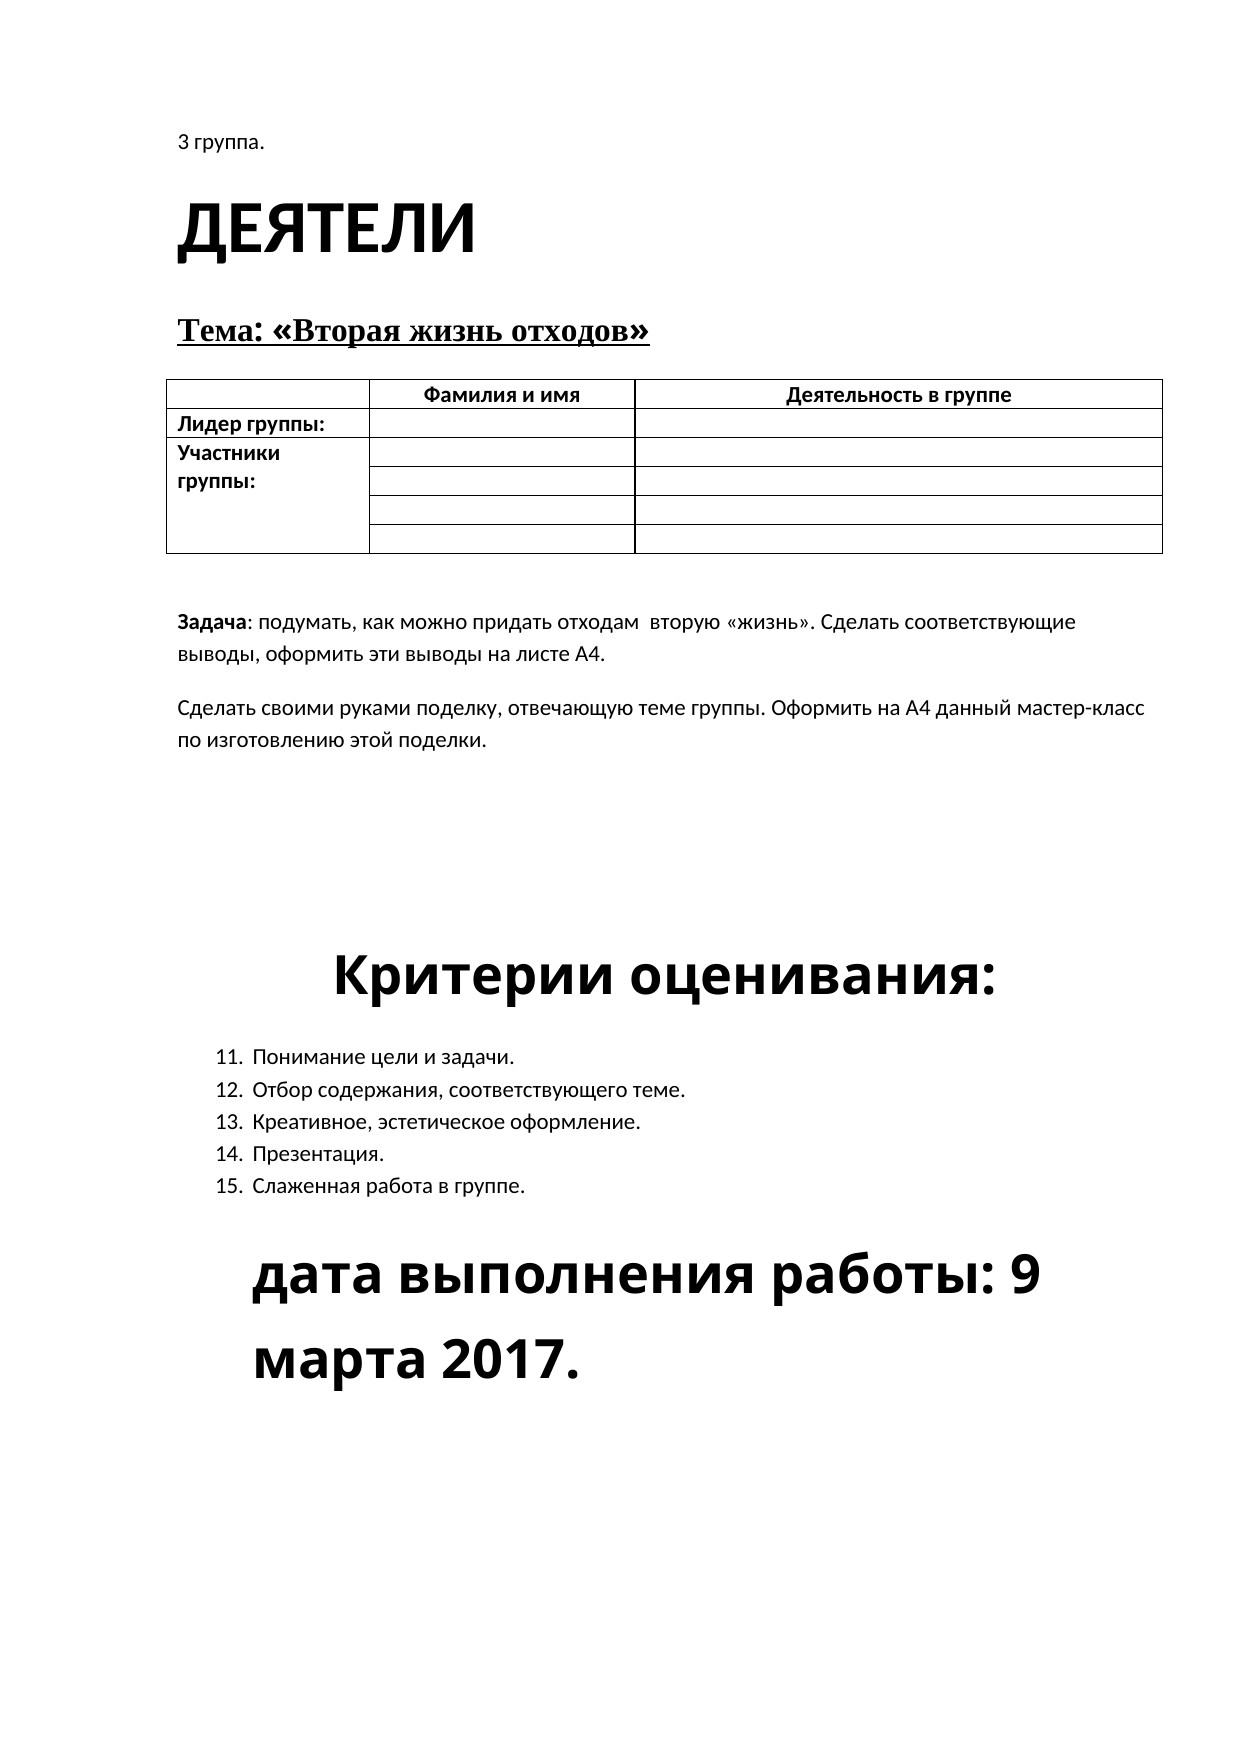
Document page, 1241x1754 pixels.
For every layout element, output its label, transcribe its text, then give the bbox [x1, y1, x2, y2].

list Слаженная работа в группе. [215, 1171, 1152, 1199]
table_cell [636, 467, 1162, 495]
table_cell [370, 525, 634, 553]
list Презентация. [215, 1139, 1152, 1167]
list дата выполнения работы: 9 марта 2017. [252, 1236, 1152, 1394]
table_cell [370, 467, 634, 495]
table_cell [636, 496, 1162, 524]
table_cell [370, 438, 634, 466]
table_header [167, 380, 369, 408]
table_cell [636, 438, 1162, 466]
table_header Деятельность в группе [636, 380, 1162, 408]
table_cell Участники группы: [167, 438, 369, 553]
text ДЕЯТЕЛИ [177, 180, 1152, 271]
text Критерии оценивания: [177, 937, 1152, 1011]
text Сделать своими руками поделку, отвечающую теме группы. Оформить на А4 данный мастер-класс по изготовлению этой поделки. [177, 693, 1152, 753]
text 3 группа. [177, 127, 1152, 155]
table_header Фамилия и имя [370, 380, 634, 408]
table_cell Лидер группы: [167, 409, 369, 437]
table_cell [370, 496, 634, 524]
text Тема: «Вторая жизнь отходов» [177, 306, 1152, 351]
list Понимание цели и задачи. [215, 1042, 1152, 1071]
list Креативное, эстетическое оформление. [215, 1107, 1152, 1135]
table_cell [636, 409, 1162, 437]
list Отбор содержания, соответствующего теме. [215, 1075, 1152, 1103]
text Задача: подумать, как можно придать отходам вторую «жизнь». Сделать соответствующие выводы, оформить эти выводы на листе А4. [177, 607, 1152, 668]
table_cell [370, 409, 634, 437]
table_cell [636, 525, 1162, 553]
